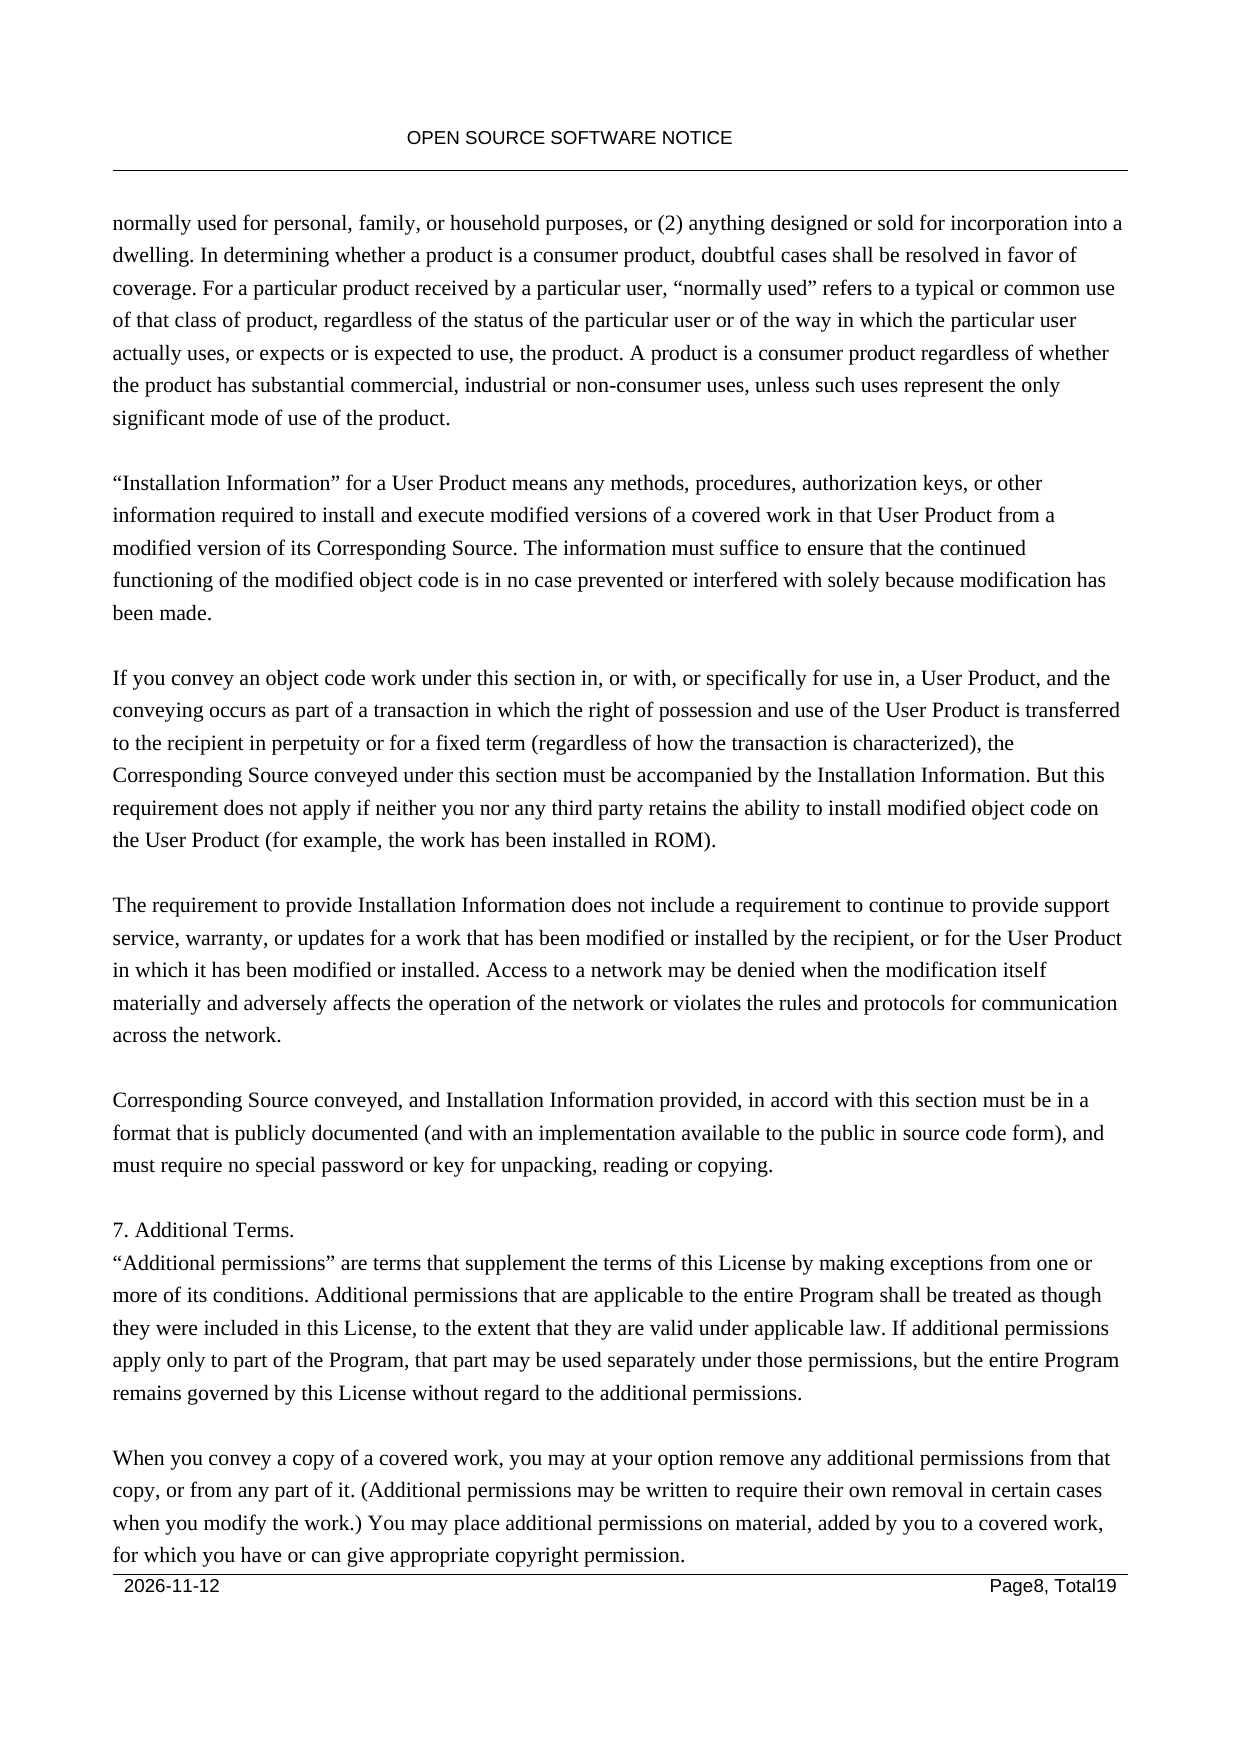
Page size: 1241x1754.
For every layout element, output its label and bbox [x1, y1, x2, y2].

text [112, 206, 1128, 1571]
